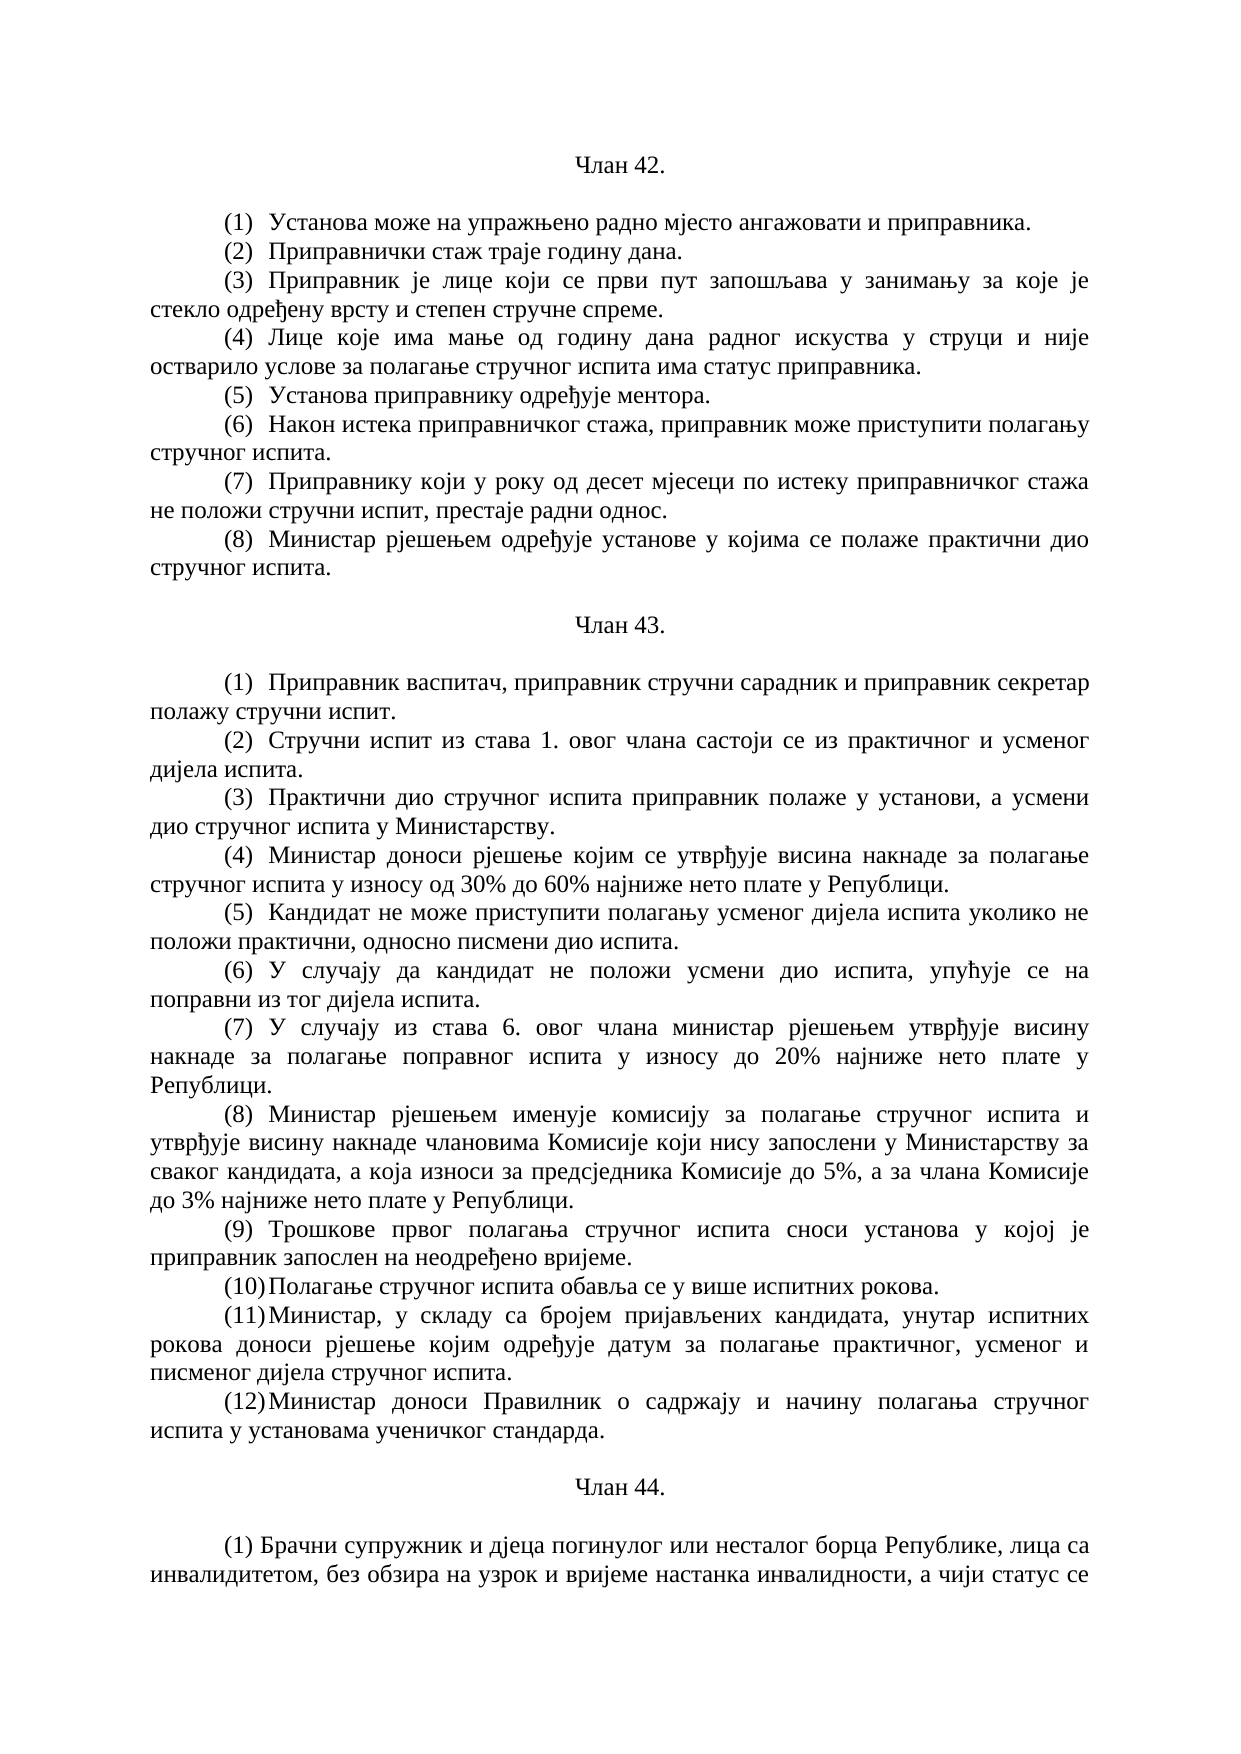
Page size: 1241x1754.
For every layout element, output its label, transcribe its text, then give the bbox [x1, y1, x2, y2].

list Министар доноси рјешење којим се утврђује висина накнаде за полагање стручног испита у износу од 30% до 60% најниже нето плате у Републици. [150, 840, 1090, 897]
list У случају из става 6. овог члана министар рјешењем утврђује висину накнаде за полагање поправног испита у износу до 20% најниже нето плате у Републици. [150, 1012, 1090, 1099]
list Установа приправнику одређује ментора. [150, 380, 1090, 409]
list Трошкове првог полагања стручног испита сноси установа у којој је приправник запослен на неодређено вријеме. [150, 1214, 1090, 1271]
list Лице које има мање од годину дана радног искуства у струци и није остварило услове за полагање стручног испита има статус приправника. [150, 322, 1090, 380]
list Полагање стручног испита обавља се у више испитних рокова. [150, 1271, 1090, 1300]
list Члан 44. [150, 1472, 1090, 1501]
list Кандидат не може приступити полагању усменог дијела испита уколико не положи практични, односно писмени дио испита. [150, 897, 1090, 955]
list Министар, у складу са бројем пријављених кандидата, унутар испитних рокова доноси рјешење којим одређује датум за полагање практичног, усменог и писменог дијела стручног испита. [150, 1300, 1090, 1386]
list Приправник је лице који се први пут запошљава у занимању за које је стекло одређену врсту и степен стручне спреме. [150, 265, 1090, 322]
list У случају да кандидат не положи усмени дио испита, упућује се на поправни из тог дијела испита. [150, 955, 1090, 1012]
list Приправник васпитач, приправник стручни сарадник и приправник секретар полажу стручни испит. [150, 667, 1090, 725]
text Члан 43. [150, 610, 1090, 639]
text Члан 42. [150, 150, 1090, 179]
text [150, 1530, 1090, 1587]
list Установа може на упражњено радно мјесто ангажовати и приправника. [150, 207, 1090, 236]
list Министар доноси Правилник о садржају и начину полагања стручног испита у установама ученичког стандарда. [150, 1386, 1090, 1444]
list Министар рјешењем одређује установе у којима се полаже практични дио стручног испита. [150, 524, 1090, 581]
list Министар рјешењем именује комисију за полагање стручног испита и утврђује висину накнаде члановима Комисије који нису запослени у Министарству за сваког кандидата, а која износи за предсједника Комисије до 5%, а за члана Комисије до 3% најниже нето плате у Републици. [150, 1099, 1090, 1214]
list Стручни испит из става 1. овог члана састоји се из практичног и усменог дијела испита. [150, 725, 1090, 782]
list Приправнички стаж траје годину дана. [150, 236, 1090, 265]
list Практични дио стручног испита приправник полаже у установи, а усмени дио стручног испита у Министарству. [150, 782, 1090, 840]
list Након истека приправничког стажа, приправник може приступити полагању стручног испита. [150, 409, 1090, 466]
list Приправнику који у року од десет мјесеци по истеку приправничког стажа не положи стручни испит, престаје радни однос. [150, 466, 1090, 524]
